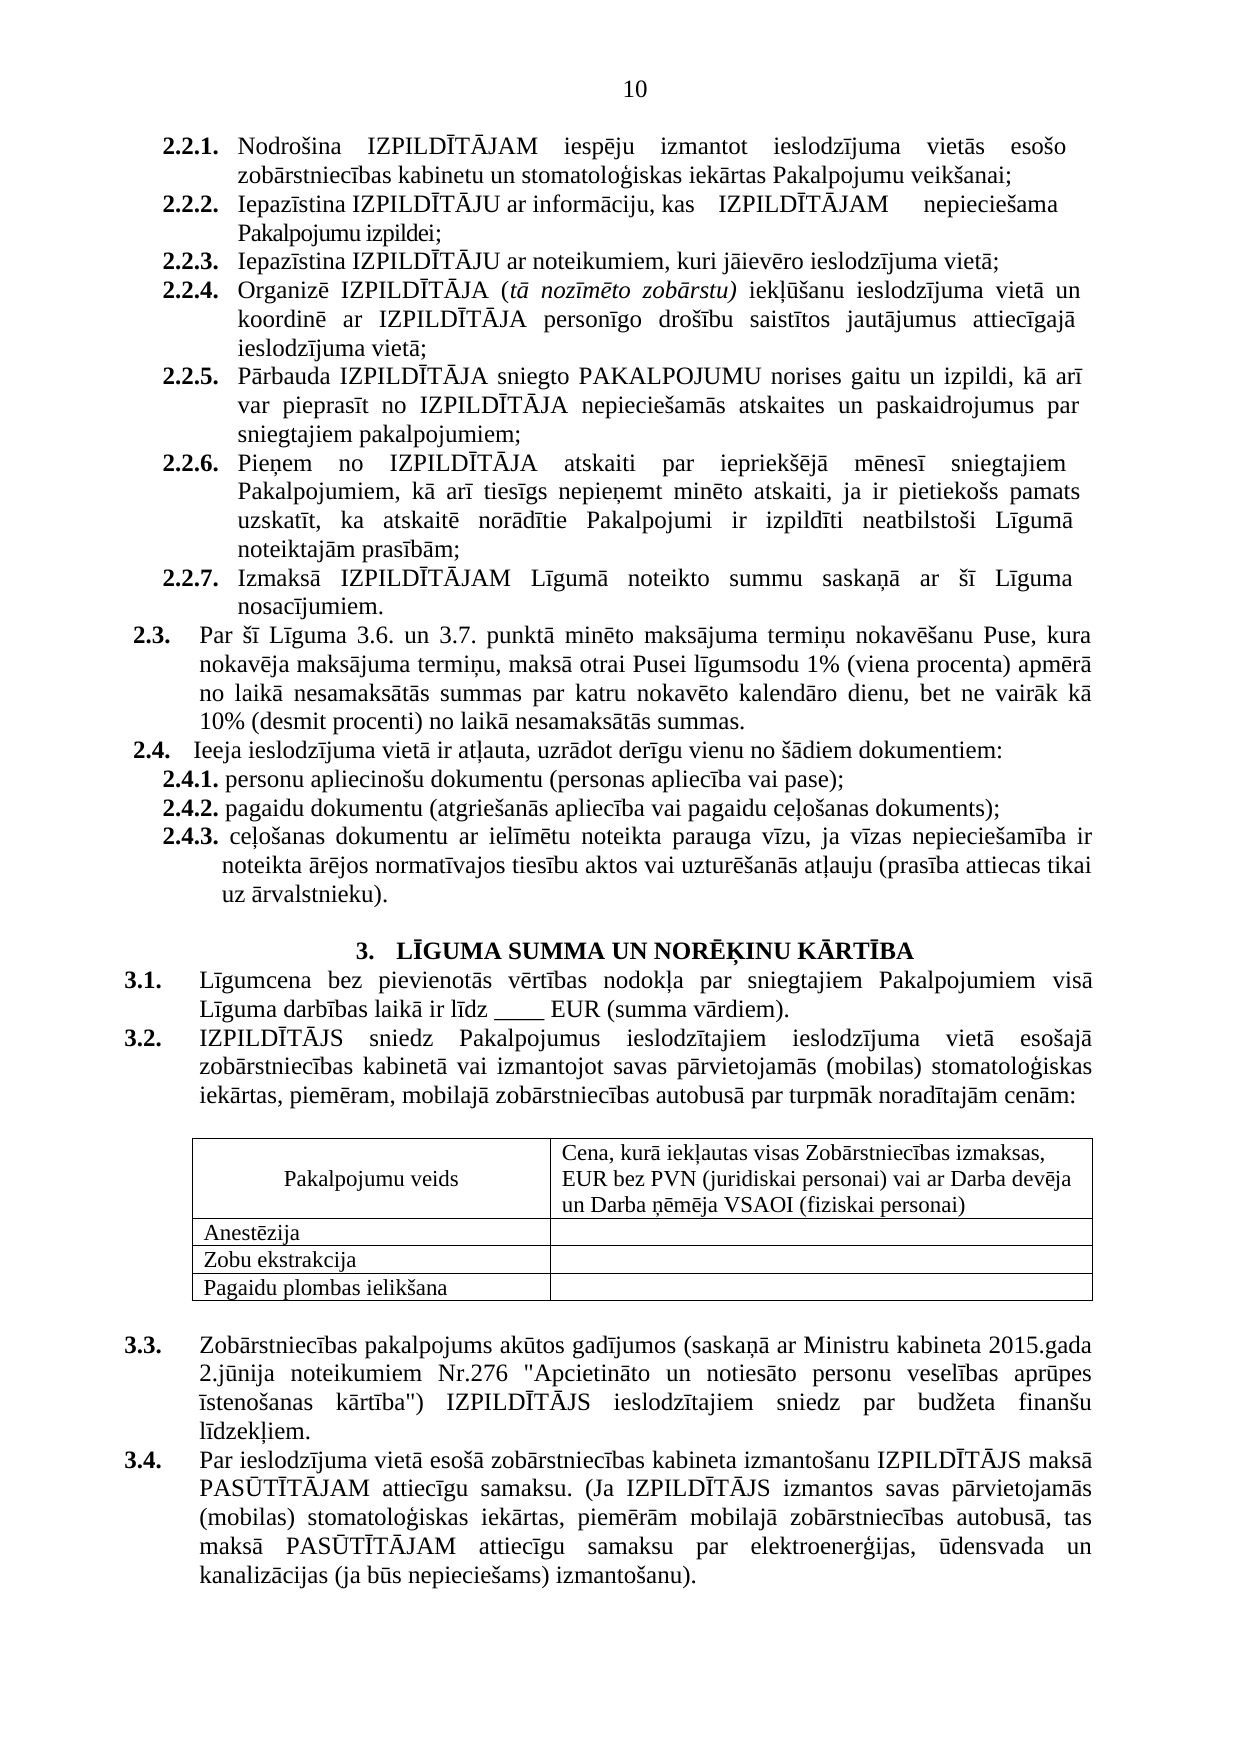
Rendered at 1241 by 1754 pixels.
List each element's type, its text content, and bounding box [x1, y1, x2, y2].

text 2.4.1. personu apliecinošu dokumentu (personas apliecība vai pase); [118, 764, 1152, 793]
table_cell Pagaidu plombas ielikšana [193, 1274, 550, 1300]
list Organizē IZPILDĪTĀJA (tā nozīmēto zobārstu) iekļūšanu ieslodzījuma vietā un koordinē ar IZPILDĪTĀJA personīgo drošību saistītos jautājumus attiecīgajā ieslodzījuma vietā; [162, 275, 1093, 361]
list IZPILDĪTĀJS sniedz Pakalpojumus ieslodzītajiem ieslodzījuma vietā esošajā zobārstniecības kabinetā vai izmantojot savas pārvietojamās (mobilas) stomatoloģiskas iekārtas, piemēram, mobilajā zobārstniecības autobusā par turpmāk noradītajām cenām: [124, 1023, 1093, 1109]
text 2.4.3. ceļošanas dokumentu ar ielīmētu noteikta parauga vīzu, ja vīzas nepieciešamība ir noteikta ārējos normatīvajos tiesību aktos vai uzturēšanās atļauju (prasība attiecas tikai uz ārvalstnieku). [162, 821, 1093, 908]
list Izmaksā IZPILDĪTĀJAM Līgumā noteikto summu saskaņā ar šī Līguma nosacījumiem. [162, 563, 1093, 620]
text 2.4.2. pagaidu dokumentu (atgriešanās apliecība vai pagaidu ceļošanas dokuments); [118, 793, 1152, 821]
list Pārbauda IZPILDĪTĀJA sniegto PAKALPOJUMU norises gaitu un izpildi, kā arī var pieprasīt no IZPILDĪTĀJA nepieciešamās atskaites un paskaidrojumus par sniegtajiem pakalpojumiem; [162, 361, 1093, 448]
table_header Pakalpojumu veids [193, 1139, 550, 1218]
list Zobārstniecības pakalpojums akūtos gadījumos (saskaņā ar Ministru kabineta 2015.gada 2.jūnija noteikumiem Nr.276 "Apcietināto un notiesāto personu veselības aprūpes īstenošanas kārtība") IZPILDĪTĀJS ieslodzītajiem sniedz par budžeta finanšu līdzekļiem. [124, 1330, 1093, 1445]
list Pieņem no IZPILDĪTĀJA atskaiti par iepriekšējā mēnesī sniegtajiem Pakalpojumiem, kā arī tiesīgs nepieņemt minēto atskaiti, ja ir pietiekošs pamats uzskatīt, ka atskaitē norādītie Pakalpojumi ir izpildīti neatbilstoši Līgumā noteiktajām prasībām; [162, 448, 1093, 563]
list LĪGUMA SUMMA UN NORĒĶINU KĀRTĪBA [118, 936, 1152, 965]
list Par šī Līguma 3.6. un 3.7. punktā minēto maksājuma termiņu nokavēšanu Puse, kura nokavēja maksājuma termiņu, maksā otrai Pusei līgumsodu 1% (viena procenta) apmērā no laikā nesamaksātās summas par katru nokavēto kalendāro dienu, bet ne vairāk kā 10% (desmit procenti) no laikā nesamaksātās summas. [133, 620, 1093, 735]
table_cell Zobu ekstrakcija [193, 1246, 550, 1272]
text 2.4. Ieeja ieslodzījuma vietā ir atļauta, uzrādot derīgu vienu no šādiem dokumentiem: [118, 735, 1152, 764]
table_cell [551, 1219, 1092, 1245]
list Par ieslodzījuma vietā esošā zobārstniecības kabineta izmantošanu IZPILDĪTĀJS maksā PASŪTĪTĀJAM attiecīgu samaksu. (Ja IZPILDĪTĀJS izmantos savas pārvietojamās (mobilas) stomatoloģiskas iekārtas, piemērām mobilajā zobārstniecības autobusā, tas maksā PASŪTĪTĀJAM attiecīgu samaksu par elektroenerģijas, ūdensvada un kanalizācijas (ja būs nepieciešams) izmantošanu). [124, 1445, 1093, 1588]
table_cell [551, 1246, 1092, 1272]
list Iepazīstina IZPILDĪTĀJU ar informāciju, kas IZPILDĪTĀJAM nepieciešama Pakalpojumu izpildei; [162, 189, 1093, 246]
list Nodrošina IZPILDĪTĀJAM iespēju izmantot ieslodzījuma vietās esošo zobārstniecības kabinetu un stomatoloģiskas iekārtas Pakalpojumu veikšanai; [162, 131, 1093, 189]
list Iepazīstina IZPILDĪTĀJU ar noteikumiem, kuri jāievēro ieslodzījuma vietā; [162, 246, 1152, 275]
table_header Cena, kurā iekļautas visas Zobārstniecības izmaksas, EUR bez PVN (juridiskai personai) vai ar Darba devēja un Darba ņēmēja VSAOI (fiziskai personai) [551, 1139, 1092, 1218]
table_cell [551, 1274, 1092, 1300]
list Līgumcena bez pievienotās vērtības nodokļa par sniegtajiem Pakalpojumiem visā Līguma darbības laikā ir līdz ____ EUR (summa vārdiem). [124, 965, 1093, 1023]
table_cell Anestēzija [193, 1219, 550, 1245]
